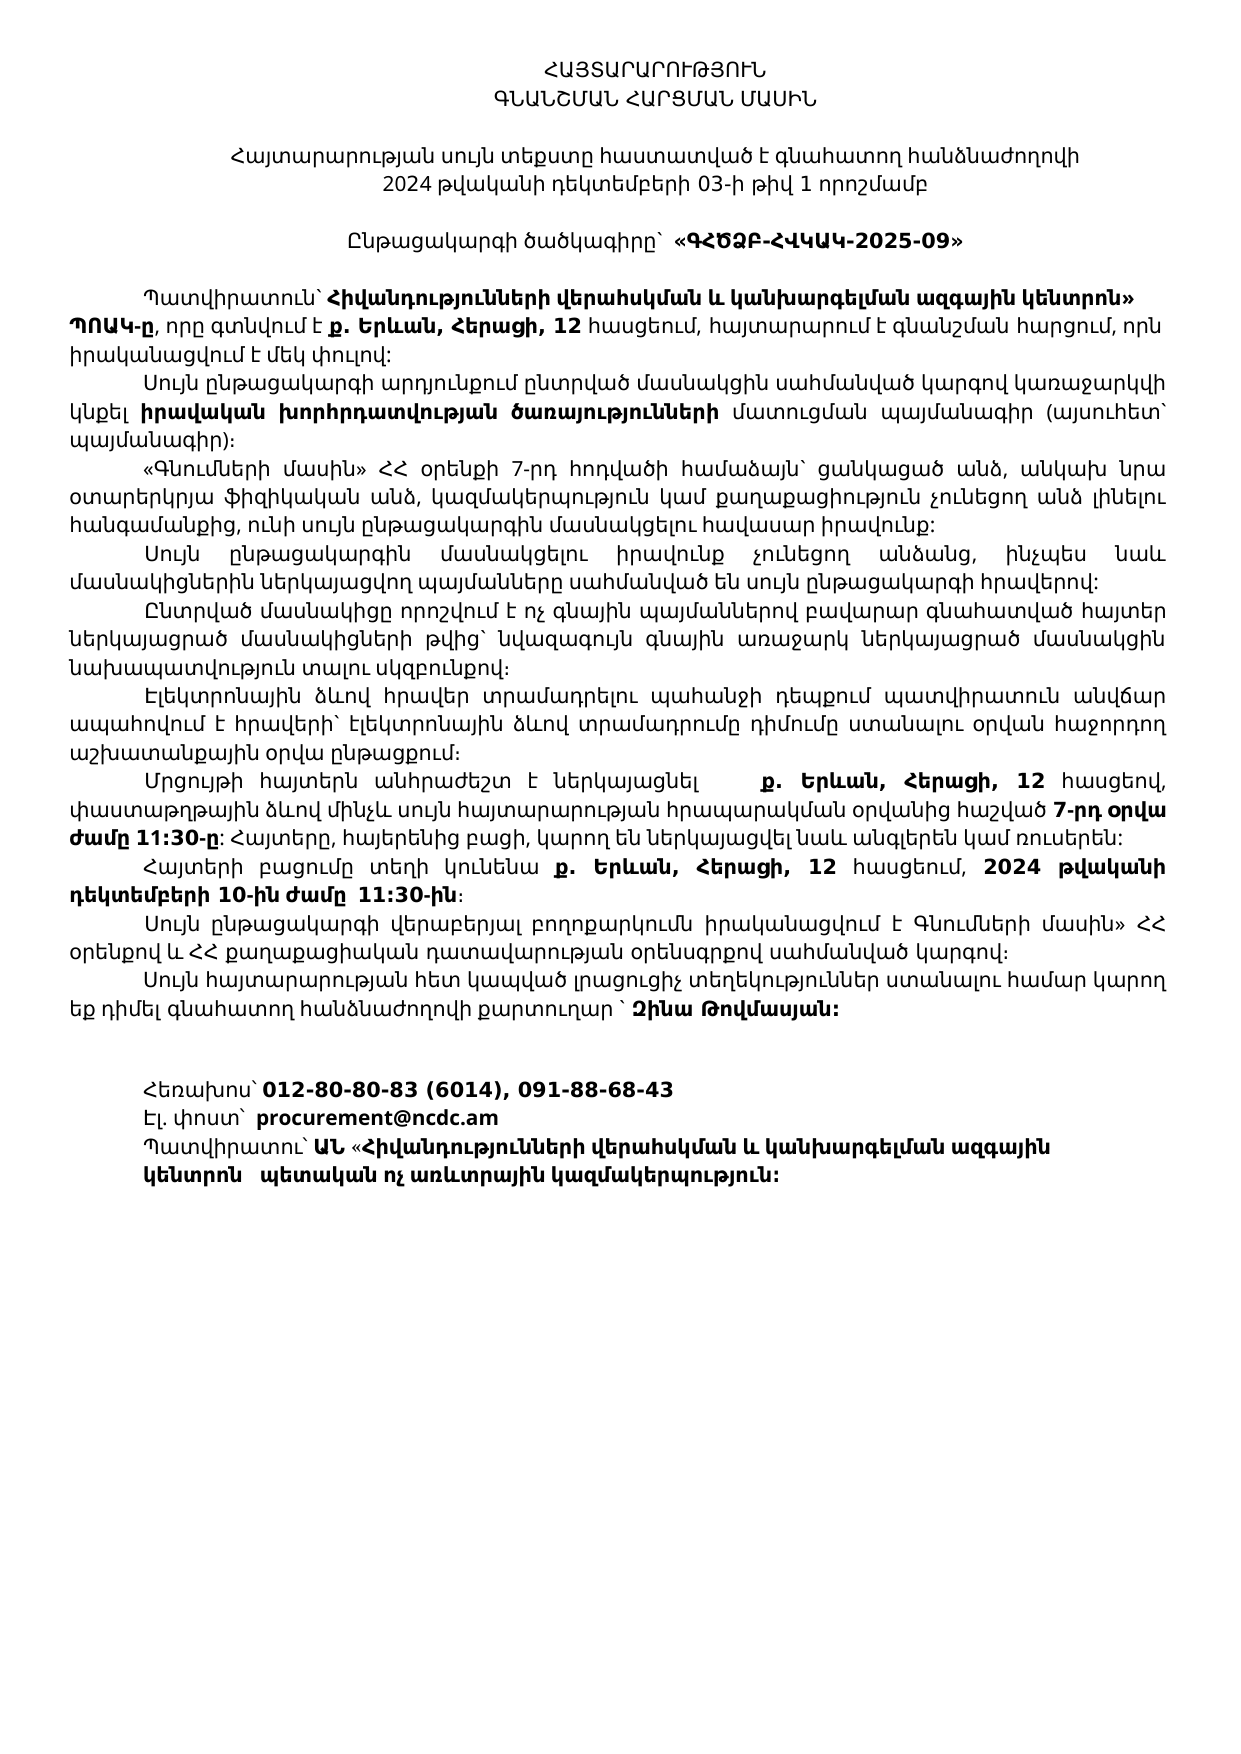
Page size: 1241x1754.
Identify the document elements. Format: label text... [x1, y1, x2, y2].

text Հայտարարության սույն տեքստը հաստատված է գնահատող հանձնաժողովի [69, 141, 1167, 169]
text Սույն հայտարարության հետ կապված լրացուցիչ տեղեկություններ ստանալու համար կարող եք դիմել գնահատող հանձնաժողովի քարտուղար ` Զինա Թովմասյան: [69, 966, 1167, 1051]
text Հայտերի բացումը տեղի կունենա ք. Երևան, Հերացի, 12 հասցեում, 2024 թվականի դեկտեմբերի 10-ին ժամը 11:30-ին։ [69, 852, 1167, 909]
text Ընթացակարգի ծածկագիրը` «ԳՀԾՁԲ-ՀՎԿԱԿ-2025-09» [69, 226, 1167, 254]
text Հեռախոս՝ 012-80-80-83 (6014), 091-88-68-43 [143, 1075, 1167, 1103]
text ԳՆԱՆՇՄԱՆ ՀԱՐՑՄԱՆ ՄԱՍԻՆ [69, 84, 1167, 112]
text Սույն ընթացակարգի արդյունքում ընտրված մասնակցին սահմանված կարգով կառաջարկվի կնքել իրավական խորհրդատվության ծառայությունների մատուցման պայմանագիր (այսուհետ` պայմանագիր)։ [69, 368, 1167, 454]
text Էլեկտրոնային ձևով հրավեր տրամադրելու պահանջի դեպքում պատվիրատուն անվճար ապահովում է հրավերի` էլեկտրոնային ձևով տրամադրումը դիմումը ստանալու օրվան հաջորդող աշխատանքային օրվա ընթացքում։ [69, 681, 1167, 766]
text Պատվիրատու՝ ԱՆ Հիվանդությունների վերահսկման և կանխարգելման ազգային կենտրոն պետական ոչ առևտրային կազմակերպություն։ [143, 1132, 1167, 1189]
text ՀԱՅՏԱՐԱՐՈՒԹՅՈՒՆ [69, 56, 1167, 84]
text Սույն ընթացակարգի վերաբերյալ բողոքարկումն իրականացվում է Գնումների մասին» ՀՀ օրենքով և ՀՀ քաղաքացիական դատավարության օրենսգրքով սահմանված կարգով։ [69, 909, 1167, 966]
text Սույն ընթացակարգին մասնակցելու իրավունք չունեցող անձանց, ինչպես նաև մասնակիցներին ներկայացվող պայմանները սահմանված են սույն ընթացակարգի հրավերով: [69, 539, 1167, 596]
text «Գնումների մասին» ՀՀ օրենքի 7-րդ հոդվածի համաձայն` ցանկացած անձ, անկախ նրա օտարերկրյա ֆիզիկական անձ, կազմակերպություն կամ քաղաքացիություն չունեցող անձ լինելու հանգամանքից, ունի սույն ընթացակարգին մասնակցելու հավասար իրավունք: [69, 454, 1167, 539]
text Պատվիրատուն` Հիվանդությունների վերահսկման և կանխարգելման ազգային կենտրոն» ՊՈԱԿ-ը, որը գտնվում է ք. Երևան, Հերացի, 12 հասցեում, հայտարարում է գնանշման հարցում, որն իրականացվում է մեկ փուլով: [69, 283, 1167, 368]
text Էլ. փոստ՝ procurement@ncdc.am [143, 1103, 1167, 1132]
text Ընտրված մասնակիցը որոշվում է ոչ գնային պայմաններով բավարար գնահատված հայտեր ներկայացրած մասնակիցների թվից` նվազագույն գնային առաջարկ ներկայացրած մասնակցին նախապատվություն տալու սկզբունքով։ [69, 596, 1167, 681]
text 2024 թվականի դեկտեմբերի 03-ի թիվ 1 որոշմամբ [69, 169, 1167, 198]
text Մրցույթի հայտերն անհրաժեշտ է ներկայացնել ք. Երևան, Հերացի, 12 հասցեով, փաստաթղթային ձևով մինչև սույն հայտարարության հրապարակման օրվանից հաշված 7-րդ օրվա ժամը 11:30-ը: Հայտերը, հայերենից բացի, կարող են ներկայացվել նաև անգլերեն կամ ռուսերեն: [69, 766, 1167, 852]
